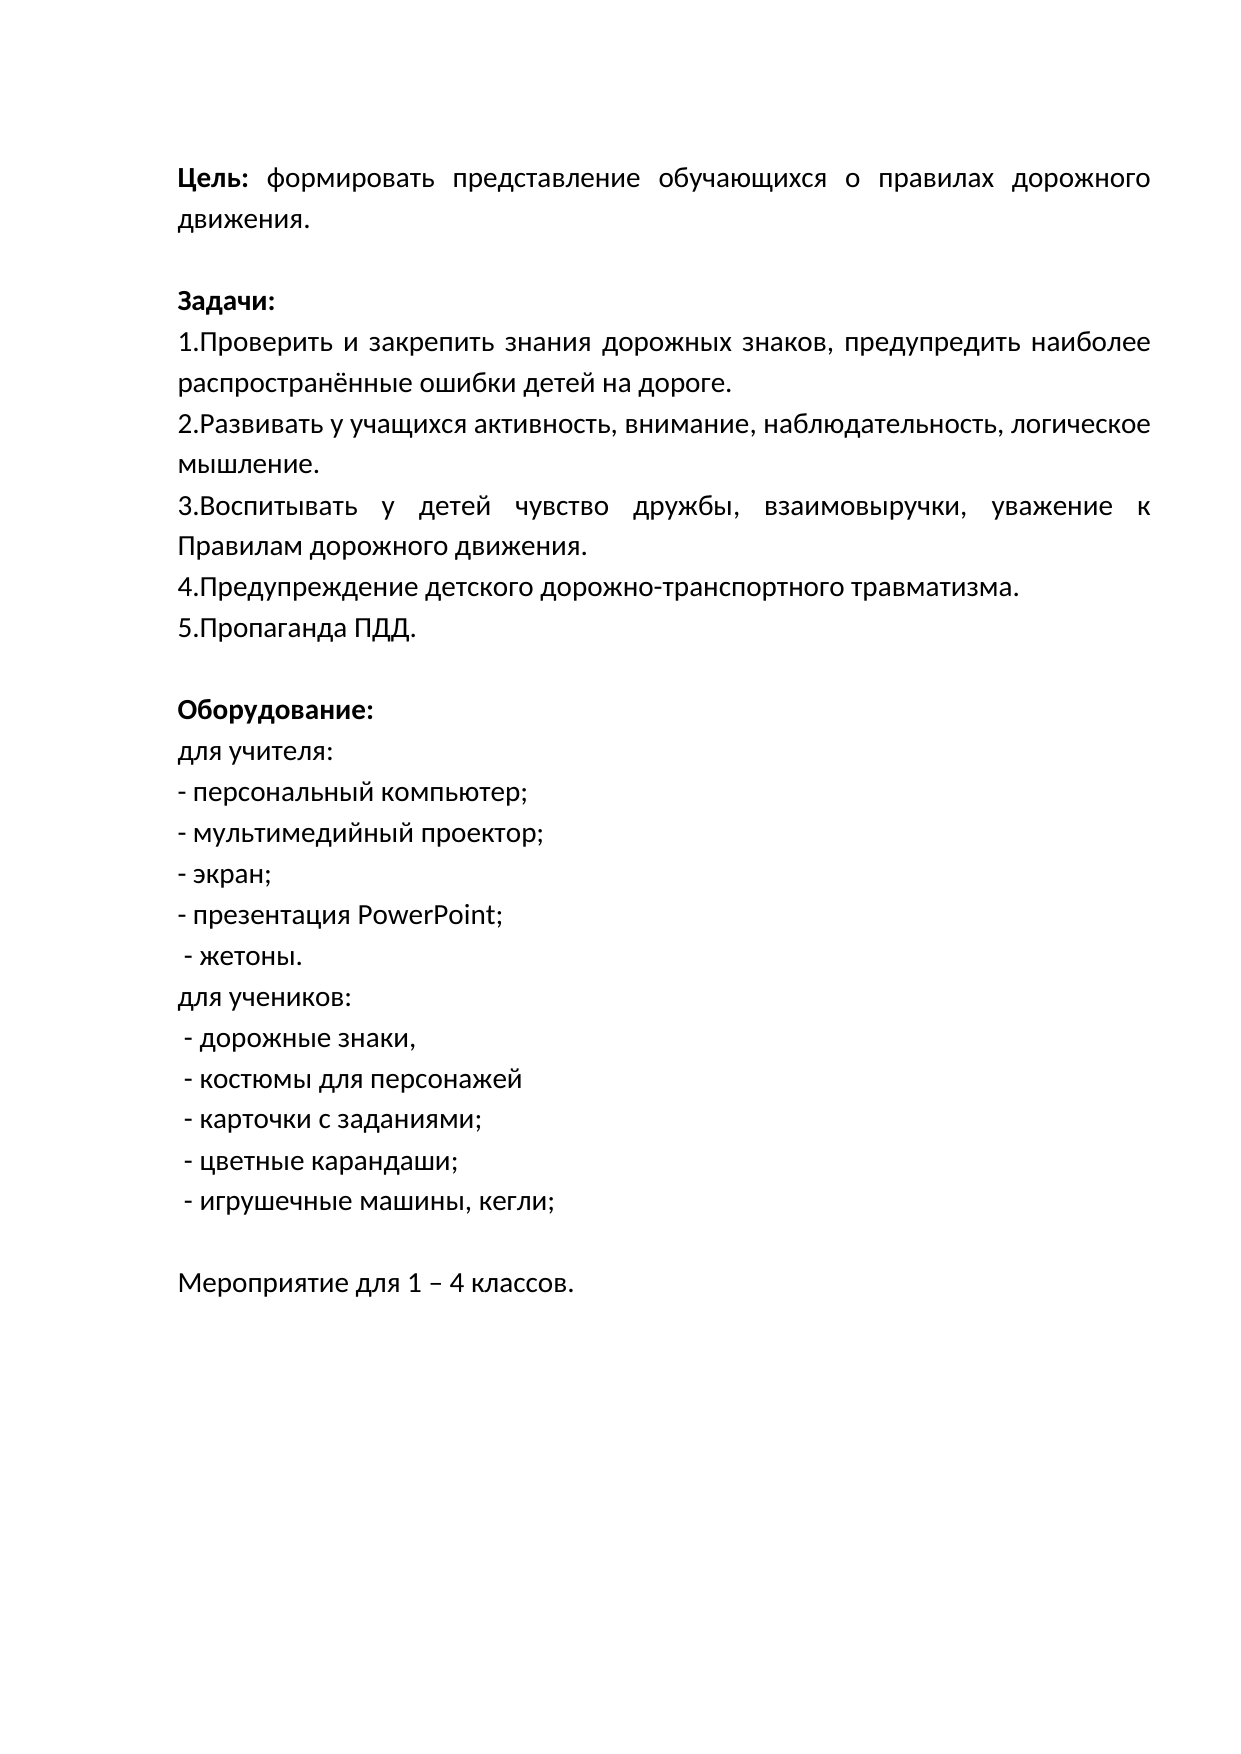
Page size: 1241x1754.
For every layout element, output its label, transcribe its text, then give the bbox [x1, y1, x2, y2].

text 4.Предупреждение детского дорожно-транспортного травматизма. [177, 568, 1152, 604]
text - цветные карандаши; [177, 1142, 1152, 1177]
text для учителя: [177, 732, 1152, 768]
text - игрушечные машины, кегли; [177, 1182, 1152, 1218]
text - карточки с заданиями; [177, 1101, 1152, 1136]
text 5.Пропаганда ПДД. [177, 609, 1152, 645]
text Задачи: [177, 282, 1152, 317]
text - презентация PowerPoint; [177, 896, 1152, 932]
text Мероприятие для 1 – 4 классов. [177, 1264, 1152, 1300]
text - персональный компьютер; [177, 773, 1152, 809]
text - экран; [177, 855, 1152, 891]
text 2.Развивать у учащихся активность, внимание, наблюдательность, логическое мышление. [177, 405, 1152, 481]
text - мультимедийный проектор; [177, 814, 1152, 850]
text - дорожные знаки, [177, 1019, 1152, 1054]
text - костюмы для персонажей [177, 1060, 1152, 1095]
text - жетоны. [177, 937, 1152, 972]
text для учеников: [177, 978, 1152, 1013]
text Оборудование: [177, 691, 1152, 727]
text Цель: формировать представление обучающихся о правилах дорожного движения. [177, 159, 1152, 236]
text 1.Проверить и закрепить знания дорожных знаков, предупредить наиболее распространённые ошибки детей на дороге. [177, 323, 1152, 399]
text 3.Воспитывать у детей чувство дружбы, взаимовыручки, уважение к Правилам дорожного движения. [177, 487, 1152, 563]
